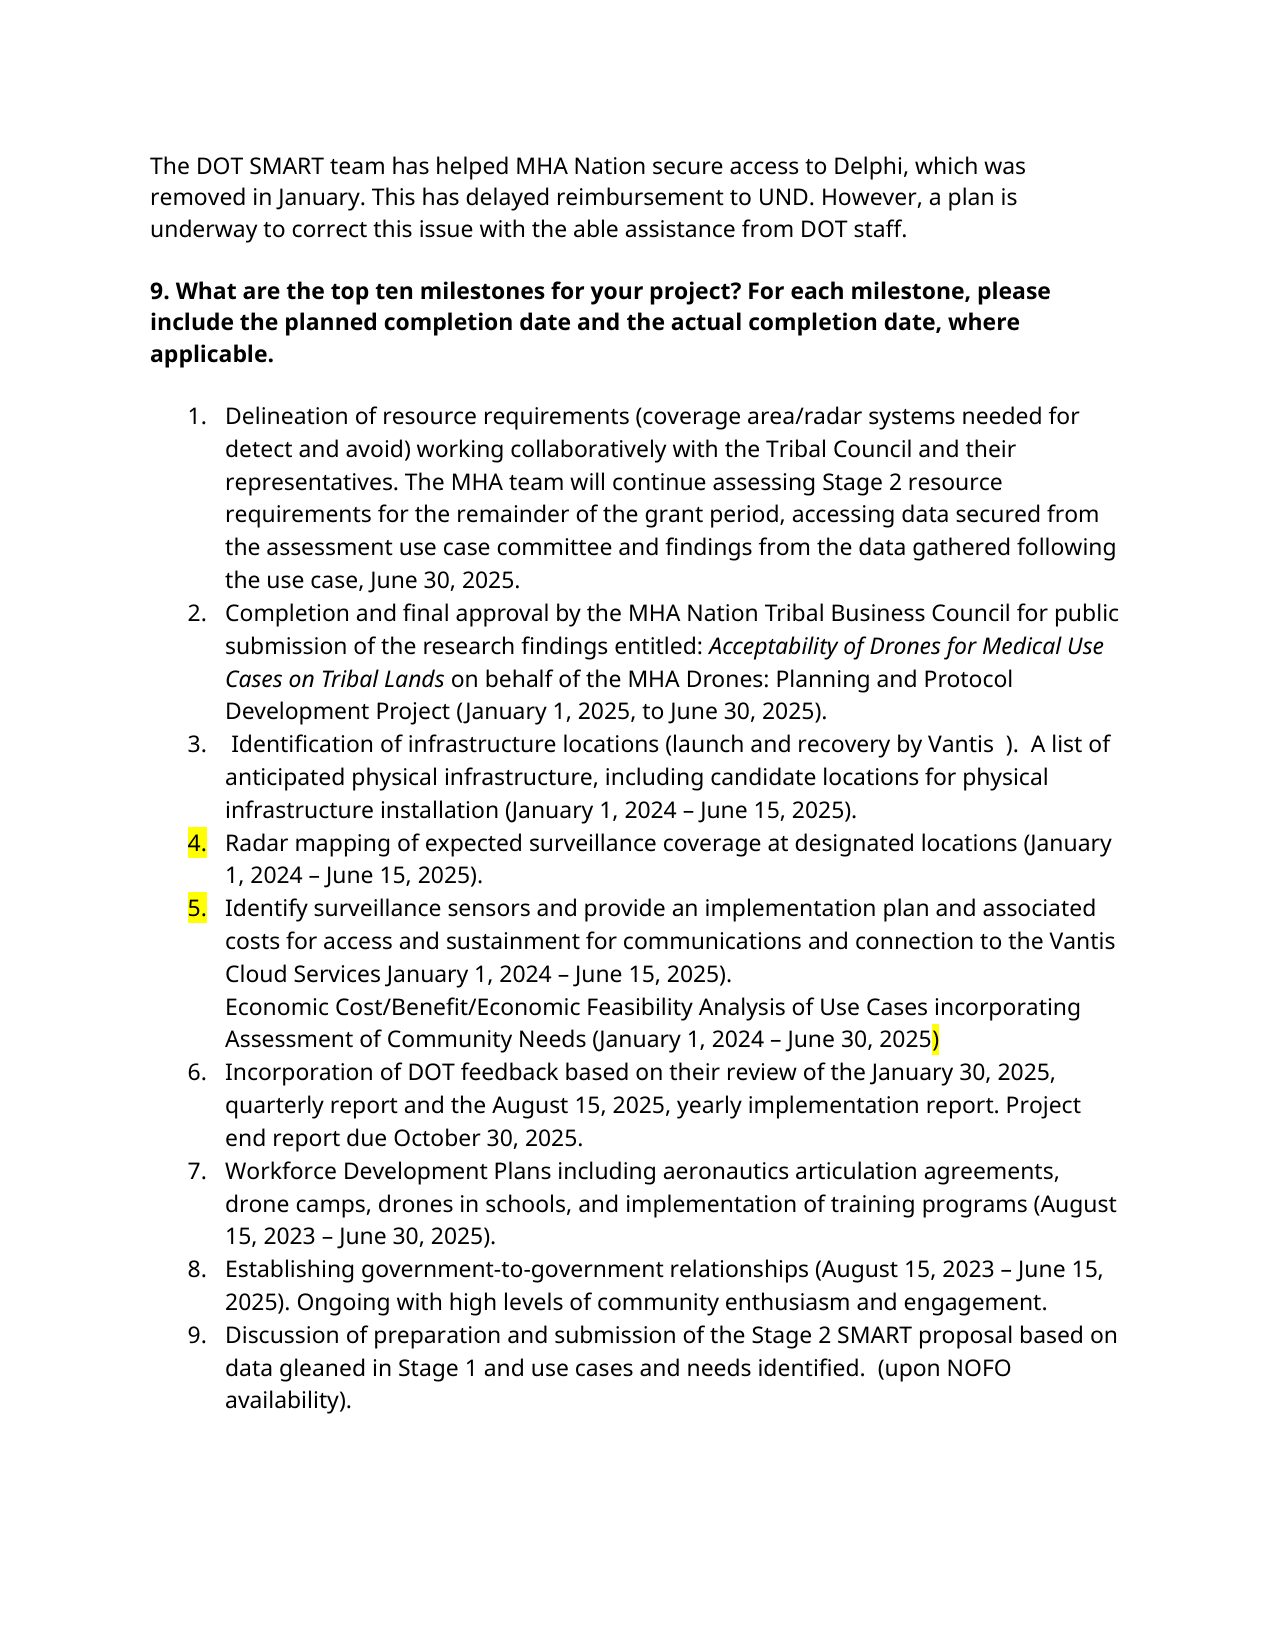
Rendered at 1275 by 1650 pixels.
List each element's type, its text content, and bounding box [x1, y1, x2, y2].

list Completion and final approval by the MHA Nation Tribal Business Council for public submission of the research findings entitled: Acceptability of Drones for Medical Use Cases on Tribal Lands on behalf of the MHA Drones: Planning and Protocol Development Project (January 1, 2025, to June 30, 2025). [187, 597, 1125, 727]
text 9. What are the top ten milestones for your project? For each milestone, please include the planned completion date and the actual completion date, where applicable. [150, 275, 1125, 369]
list Delineation of resource requirements (coverage area/radar systems needed for detect and avoid) working collaboratively with the Tribal Council and their representatives. The MHA team will continue assessing Stage 2 resource requirements for the remainder of the grant period, accessing data secured from the assessment use case committee and findings from the data gathered following the use case, June 30, 2025. [187, 400, 1125, 595]
list Establishing government-to-government relationships (August 15, 2023 – June 15, 2025). Ongoing with high levels of community enthusiasm and engagement. [187, 1253, 1125, 1317]
list Incorporation of DOT feedback based on their review of the January 30, 2025, quarterly report and the August 15, 2025, yearly implementation report. Project end report due October 30, 2025. [187, 1056, 1125, 1153]
text Economic Cost/Benefit/Economic Feasibility Analysis of Use Cases incorporating Assessment of Community Needs (January 1, 2024 – June 30, 2025) [225, 991, 1125, 1055]
list Discussion of preparation and submission of the Stage 2 SMART proposal based on data gleaned in Stage 1 and use cases and needs identified. (upon NOFO availability). [187, 1319, 1125, 1416]
list Workforce Development Plans including aeronautics articulation agreements, drone camps, drones in schools, and implementation of training programs (August 15, 2023 – June 30, 2025). [187, 1155, 1125, 1252]
list Identify surveillance sensors and provide an implementation plan and associated costs for access and sustainment for communications and connection to the Vantis Cloud Services January 1, 2024 – June 15, 2025). [187, 892, 1125, 989]
list Identification of infrastructure locations (launch and recovery by Vantis ). A list of anticipated physical infrastructure, including candidate locations for physical infrastructure installation (January 1, 2024 – June 15, 2025). [187, 728, 1125, 825]
text The DOT SMART team has helped MHA Nation secure access to Delphi, which was removed in January. This has delayed reimbursement to UND. However, a plan is underway to correct this issue with the able assistance from DOT staff. [150, 150, 1125, 244]
list Radar mapping of expected surveillance coverage at designated locations (January 1, 2024 – June 15, 2025). [187, 827, 1125, 891]
